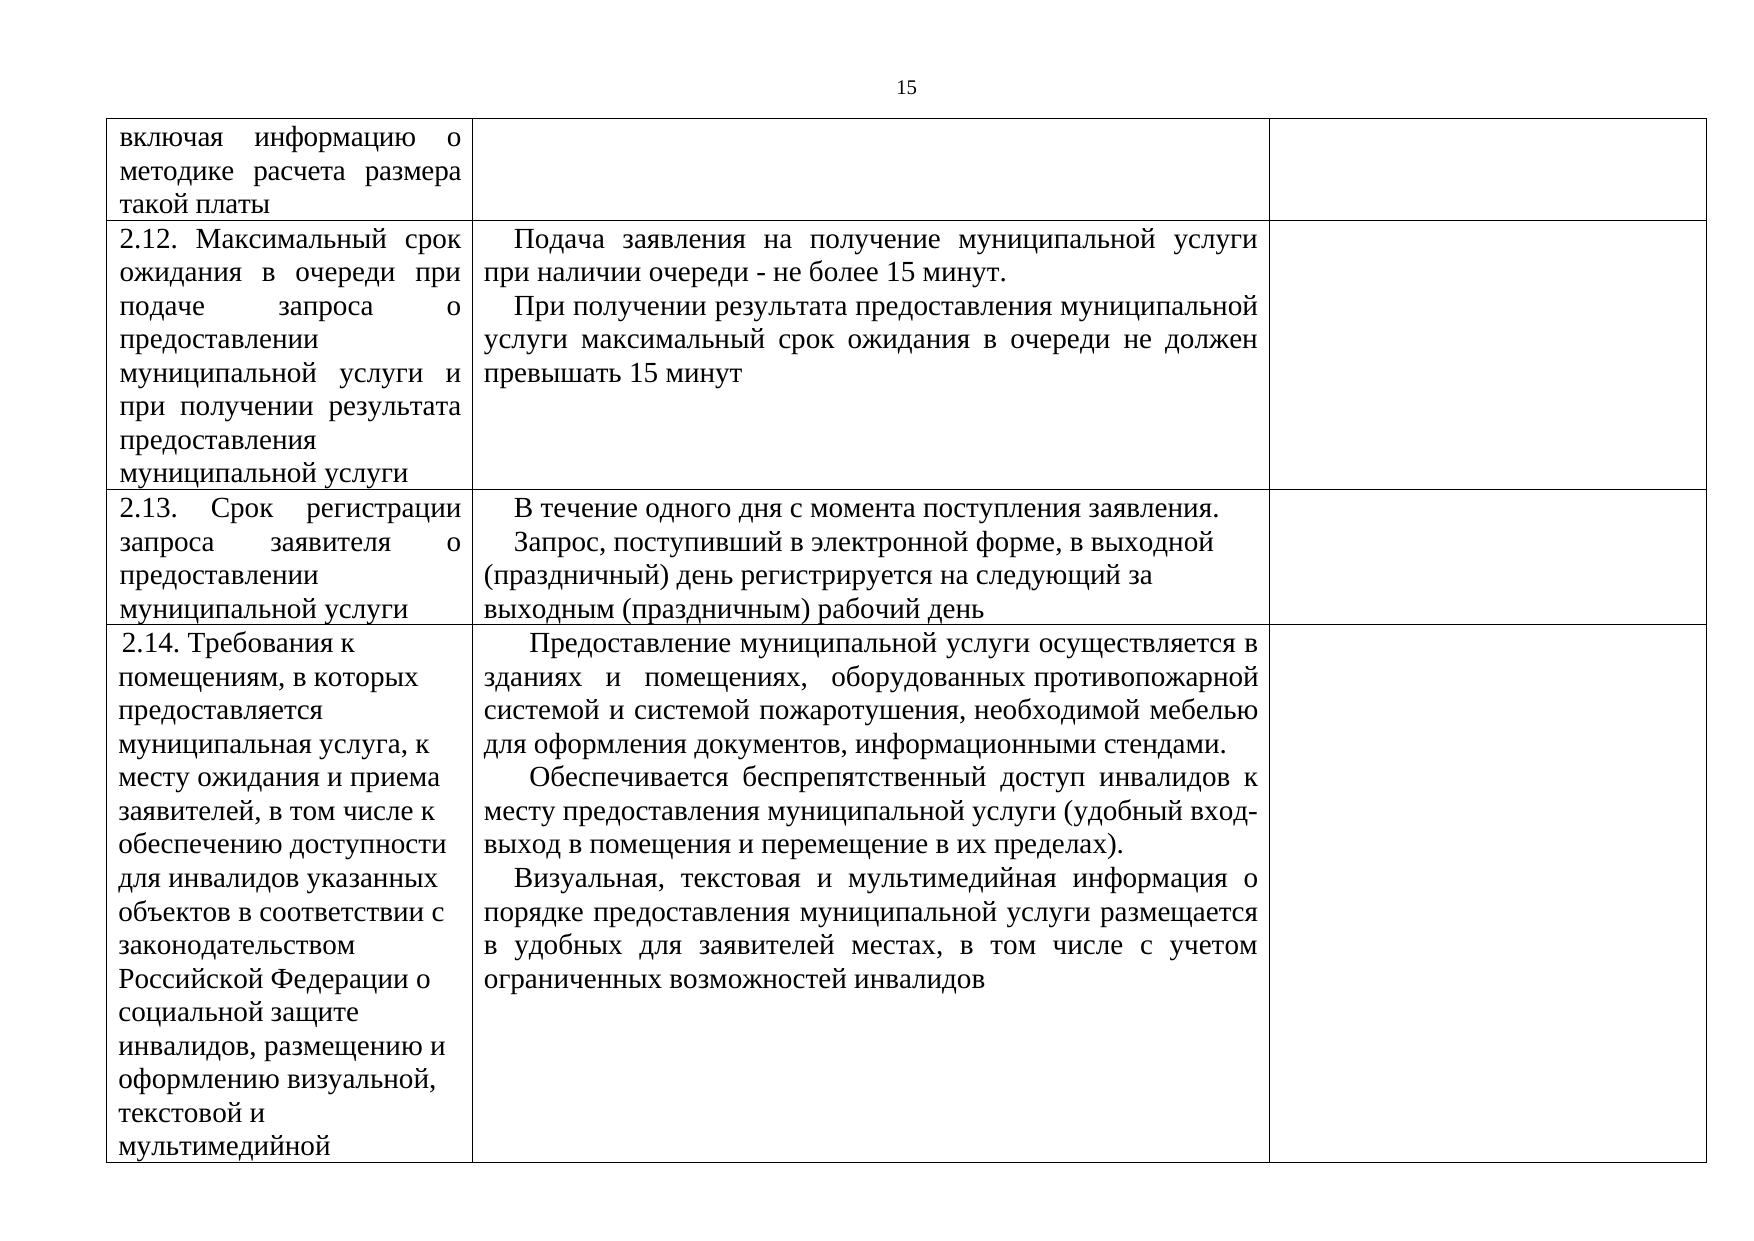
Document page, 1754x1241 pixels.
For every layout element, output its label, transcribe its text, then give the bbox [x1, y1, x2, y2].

table_cell [1270, 490, 1706, 624]
table_cell 2.13. Срок регистрации запроса заявителя о предоставлении муниципальной услуги [107, 490, 472, 624]
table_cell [473, 119, 1269, 220]
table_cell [473, 625, 1269, 1162]
table_cell В течение одного дня с момента поступления заявления. Запрос, поступивший в электронной форме, в выходной (праздничный) день регистрируется на следующий за выходным (праздничным) рабочий день [473, 490, 1269, 624]
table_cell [107, 625, 472, 1162]
table_cell [1270, 221, 1706, 489]
table_cell [1270, 119, 1706, 220]
table_cell Подача заявления на получение муниципальной услуги при наличии очереди - не более 15 минут. При получении результата предоставления муниципальной услуги максимальный срок ожидания в очереди не должен превышать 15 минут [473, 221, 1269, 489]
table_cell 2.12. Максимальный срок ожидания в очереди при подаче запроса о предоставлении муниципальной услуги и при получении результата предоставления муниципальной услуги [107, 221, 472, 489]
table_cell [1270, 625, 1706, 1162]
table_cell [107, 119, 472, 220]
